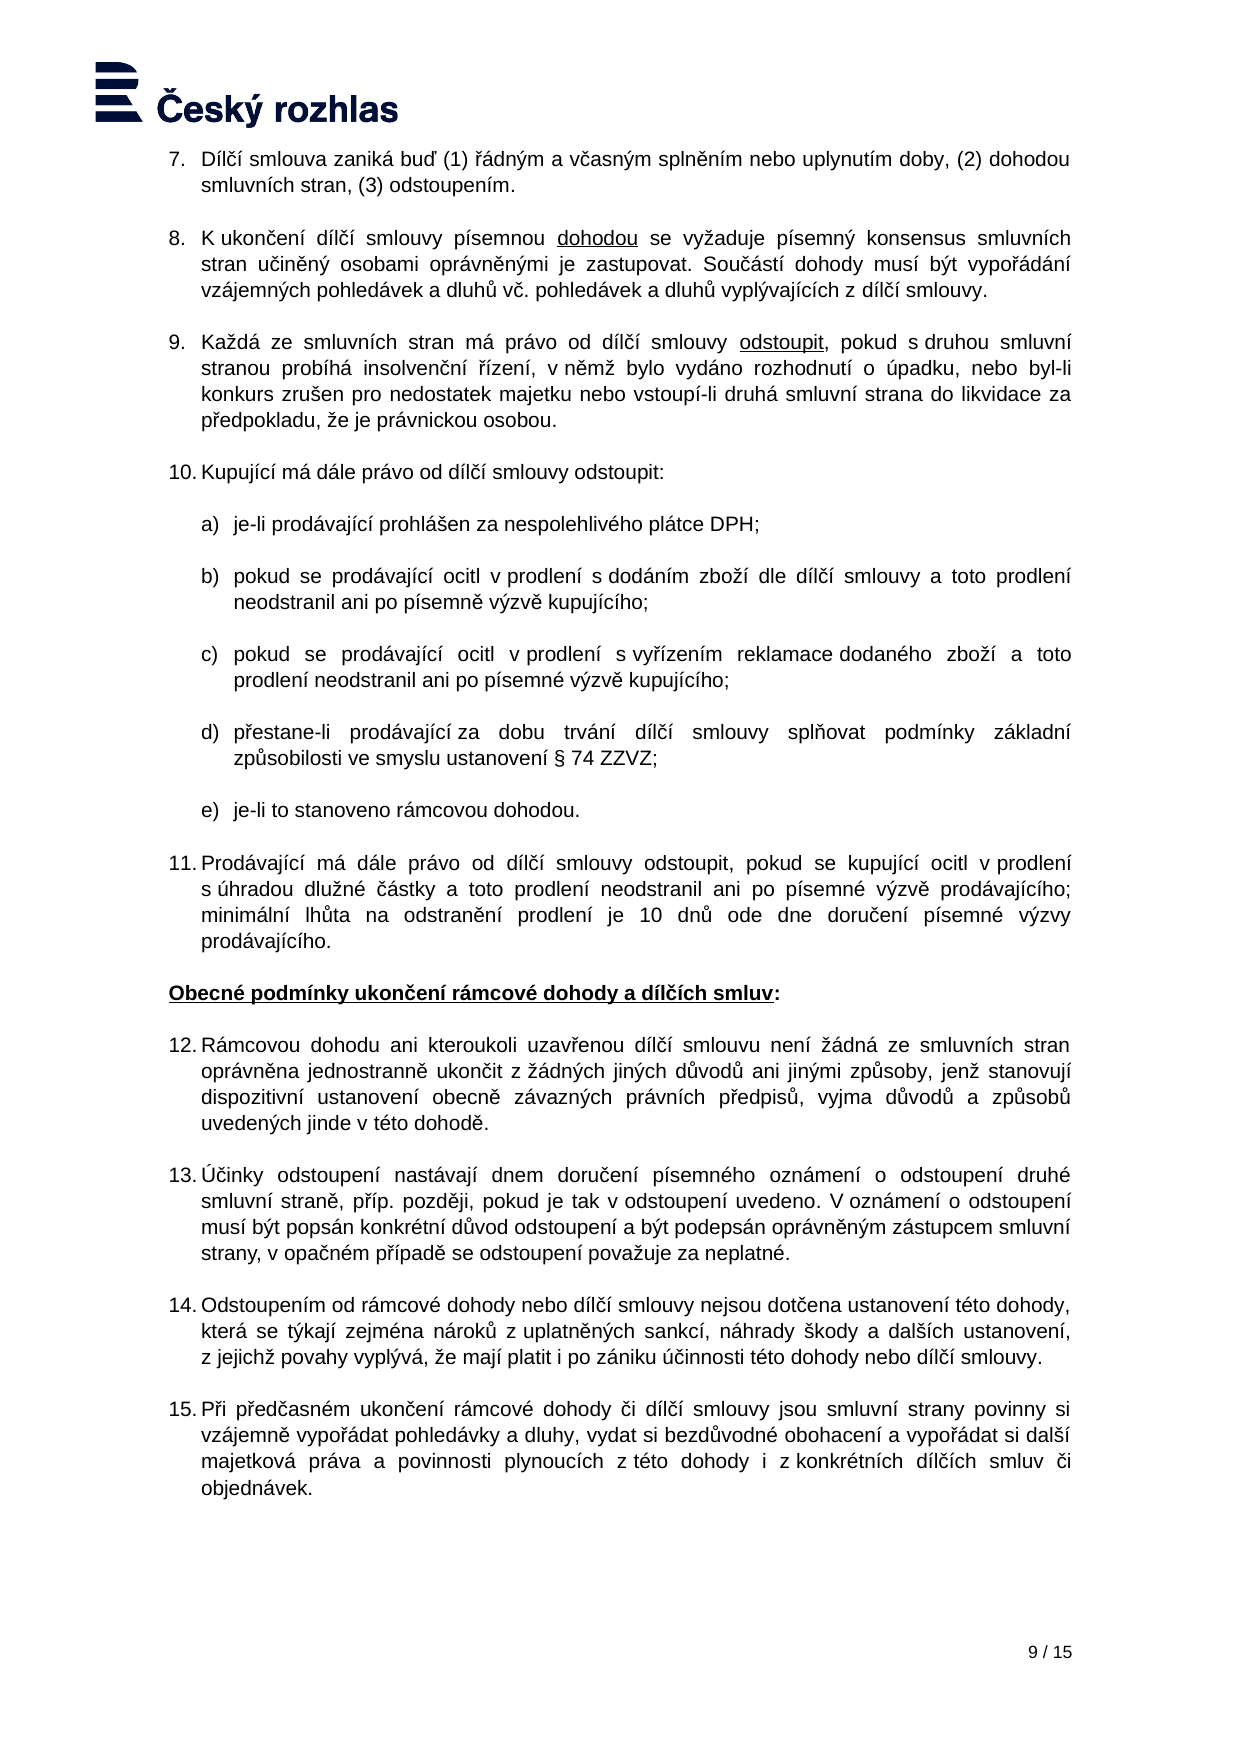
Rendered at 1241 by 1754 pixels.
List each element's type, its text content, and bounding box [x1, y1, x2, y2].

list Účinky odstoupení nastávají dnem doručení písemného oznámení o odstoupení druhé smluvní straně, příp. později, pokud je tak v odstoupení uvedeno. V oznámení o odstoupení musí být popsán konkrétní důvod odstoupení a být podepsán oprávněným zástupcem smluvní strany, v opačném případě se odstoupení považuje za neplatné. [168, 1162, 1072, 1266]
list přestane-li prodávající za dobu trvání dílčí smlouvy splňovat podmínky základní způsobilosti ve smyslu ustanovení § 74 ZZVZ; [201, 719, 1072, 771]
list Obecné podmínky ukončení rámcové dohody a dílčích smluv: [168, 979, 1072, 1005]
list Každá ze smluvních stran má právo od dílčí smlouvy odstoupit, pokud s druhou smluvní stranou probíhá insolvenční řízení, v němž bylo vydáno rozhodnutí o úpadku, nebo byl-li konkurs zrušen pro nedostatek majetku nebo vstoupí-li druhá smluvní strana do likvidace za předpokladu, že je právnickou osobou. [168, 328, 1072, 432]
list pokud se prodávající ocitl v prodlení s dodáním zboží dle dílčí smlouvy a toto prodlení neodstranil ani po písemně výzvě kupujícího; [201, 563, 1072, 615]
list K ukončení dílčí smlouvy písemnou dohodou se vyžaduje písemný konsensus smluvních stran učiněný osobami oprávněnými je zastupovat. Součástí dohody musí být vypořádání vzájemných pohledávek a dluhů vč. pohledávek a dluhů vyplývajících z dílčí smlouvy. [168, 224, 1072, 302]
list Kupující má dále právo od dílčí smlouvy odstoupit: [168, 458, 1072, 484]
list Odstoupením od rámcové dohody nebo dílčí smlouvy nejsou dotčena ustanovení této dohody, která se týkají zejména nároků z uplatněných sankcí, náhrady škody a dalších ustanovení, z jejichž povahy vyplývá, že mají platit i po zániku účinnosti této dohody nebo dílčí smlouvy. [168, 1292, 1072, 1370]
list Prodávající má dále právo od dílčí smlouvy odstoupit, pokud se kupující ocitl v prodlení s úhradou dlužné částky a toto prodlení neodstranil ani po písemné výzvě prodávajícího; minimální lhůta na odstranění prodlení je 10 dnů ode dne doručení písemné výzvy prodávajícího. [168, 849, 1072, 953]
list pokud se prodávající ocitl v prodlení s vyřízením reklamace dodaného zboží a toto prodlení neodstranil ani po písemné výzvě kupujícího; [201, 641, 1072, 693]
picture [95, 62, 398, 128]
list je-li to stanoveno rámcovou dohodou. [201, 797, 1072, 823]
list Dílčí smlouva zaniká buď (1) řádným a včasným splněním nebo uplynutím doby, (2) dohodou smluvních stran, (3) odstoupením. [168, 146, 1072, 198]
list Při předčasném ukončení rámcové dohody či dílčí smlouvy jsou smluvní strany povinny si vzájemně vypořádat pohledávky a dluhy, vydat si bezdůvodné obohacení a vypořádat si další majetková práva a povinnosti plynoucích z této dohody i z konkrétních dílčích smluv či objednávek. [168, 1396, 1072, 1500]
list Rámcovou dohodu ani kteroukoli uzavřenou dílčí smlouvu není žádná ze smluvních stran oprávněna jednostranně ukončit z žádných jiných důvodů ani jinými způsoby, jenž stanovují dispozitivní ustanovení obecně závazných právních předpisů, vyjma důvodů a způsobů uvedených jinde v této dohodě. [168, 1031, 1072, 1136]
list je-li prodávající prohlášen za nespolehlivého plátce DPH; [201, 511, 1072, 537]
